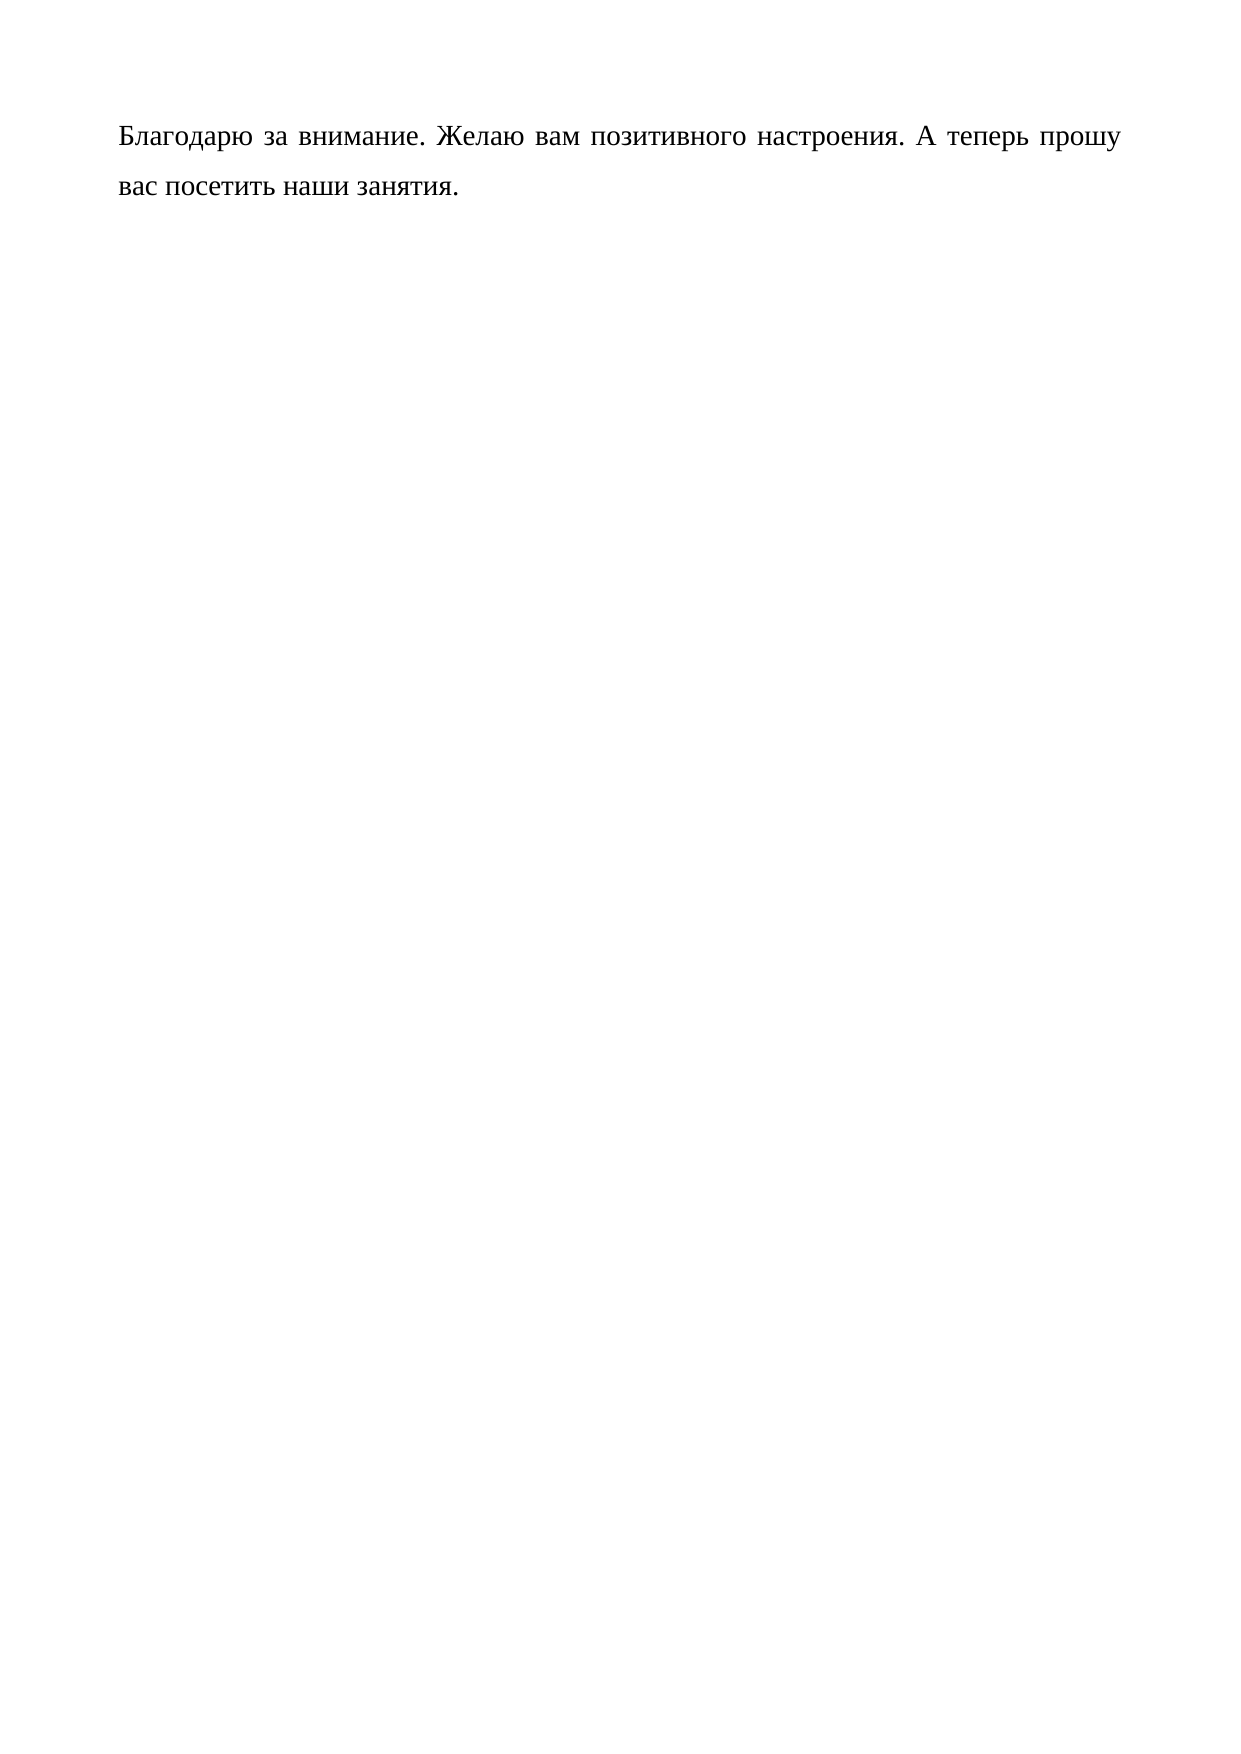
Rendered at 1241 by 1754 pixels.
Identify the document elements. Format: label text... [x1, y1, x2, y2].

text Благодарю за внимание. Желаю вам позитивного настроения. А теперь прошу вас посетить наши занятия. [118, 118, 1122, 202]
